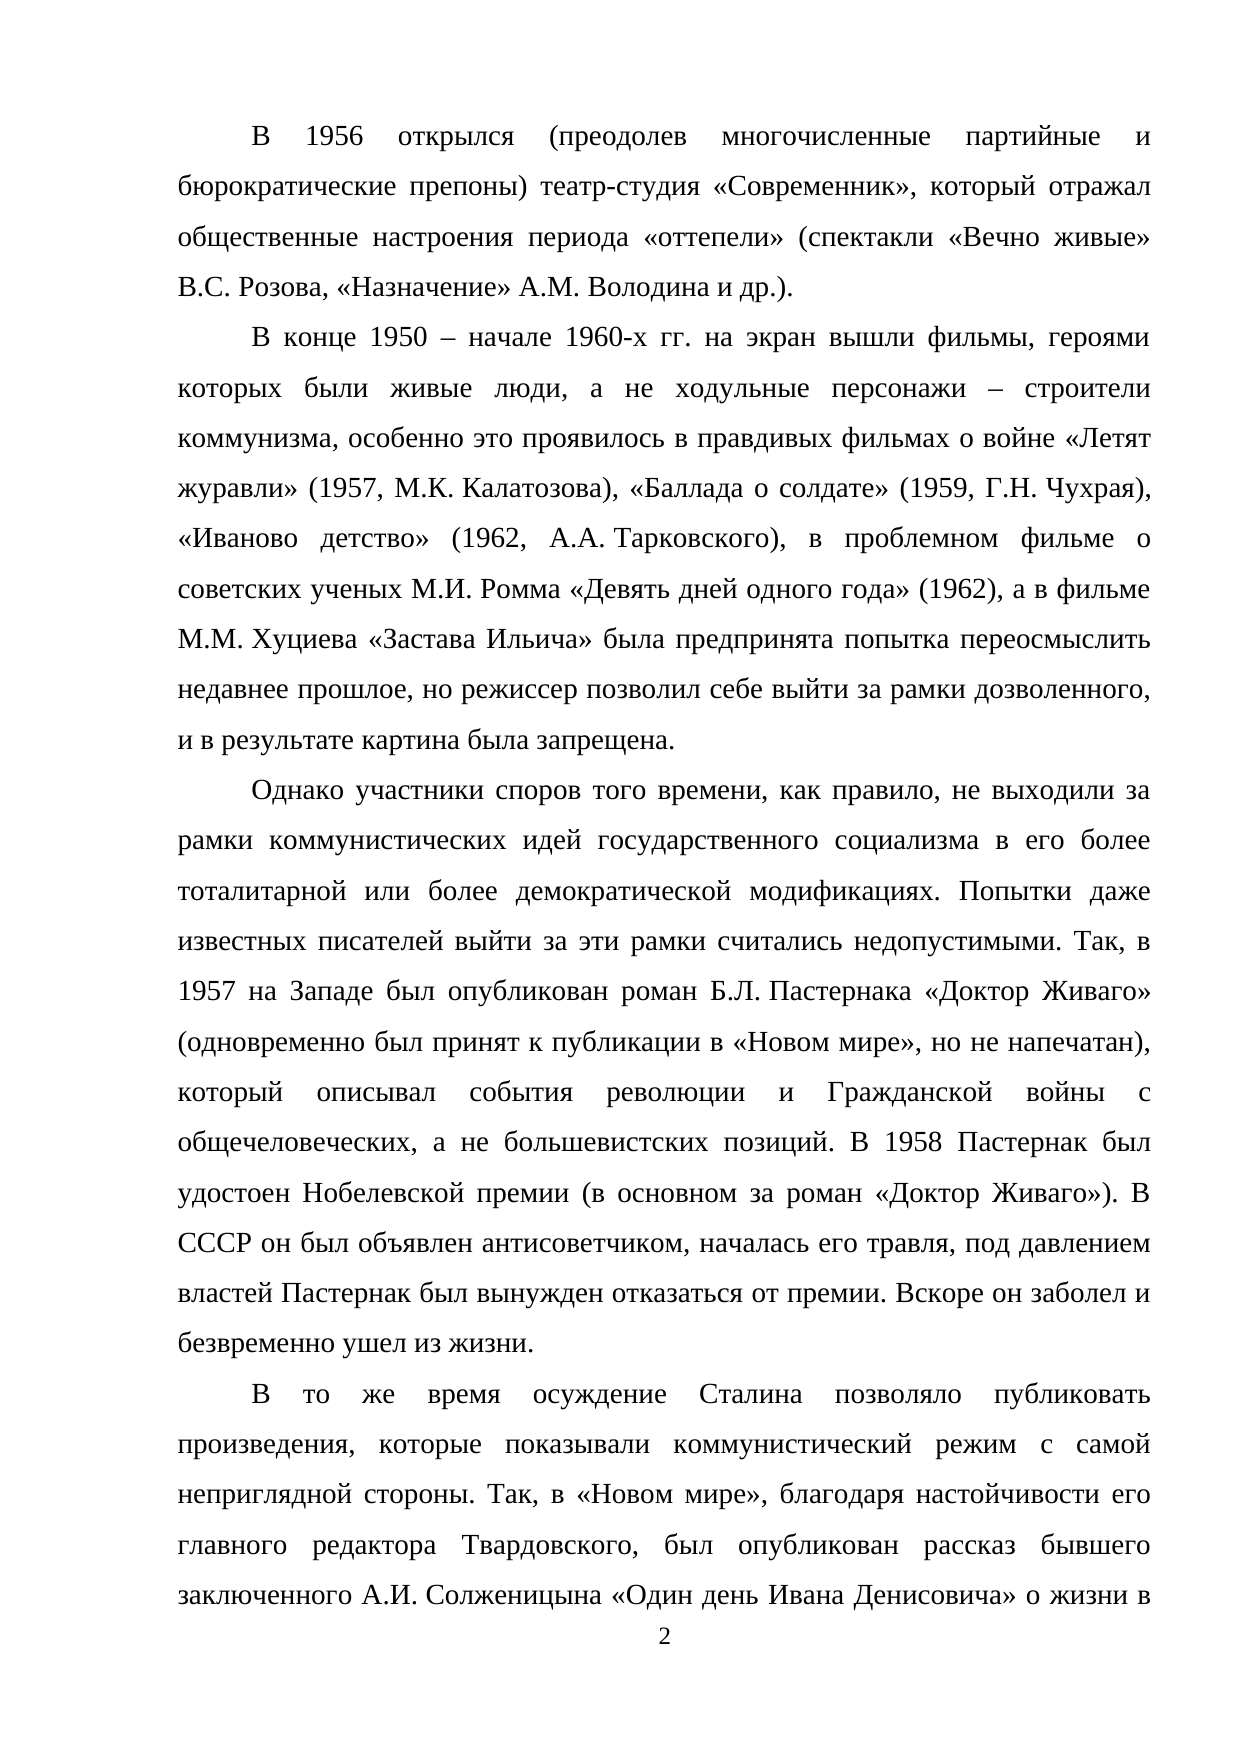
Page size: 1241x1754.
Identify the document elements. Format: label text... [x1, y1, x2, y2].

text Однако участники споров того времени, как правило, не выходили за рамки коммунистических идей государственного социализма в его более тоталитарной или более демократической модификациях. Попытки даже известных писателей выйти за эти рамки считались недопустимыми. Так, в 1957 на Западе был опубликован роман Б.Л. Пастернака «Доктор Живаго» (одновременно был принят к публикации в «Новом мире», но не напечатан), который описывал события революции и Гражданской войны с общечеловеческих, а не большевистских позиций. В 1958 Пастернак был удостоен Нобелевской премии (в основном за роман «Доктор Живаго»). В СССР он был объявлен антисоветчиком, началась его травля, под давлением властей Пастернак был вынужден отказаться от премии. Вскоре он заболел и безвременно ушел из жизни. [177, 772, 1152, 1359]
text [177, 1376, 1152, 1611]
text В 1956 открылся (преодолев многочисленные партийные и бюрократические препоны) театр-студия «Современник», который отражал общественные настроения периода «оттепели» (спектакли «Вечно живые» В.С. Розова, «Назначение» А.М. Володина и др.). [177, 118, 1152, 303]
text В конце 1950 – начале 1960-х гг. на экран вышли фильмы, героями которых были живые люди, а не ходульные персонажи – строители коммунизма, особенно это проявилось в правдивых фильмах о войне «Летят журавли» (1957, М.К. Калатозова), «Баллада о солдате» (1959, Г.Н. Чухрая), «Иваново детство» (1962, А.А. Тарковского), в проблемном фильме о советских ученых М.И. Ромма «Девять дней одного года» (1962), а в фильме М.М. Хуциева «Застава Ильича» была предпринята попытка переосмыслить недавнее прошлое, но режиссер позволил себе выйти за рамки дозволенного, и в результате картина была запрещена. [177, 319, 1152, 755]
